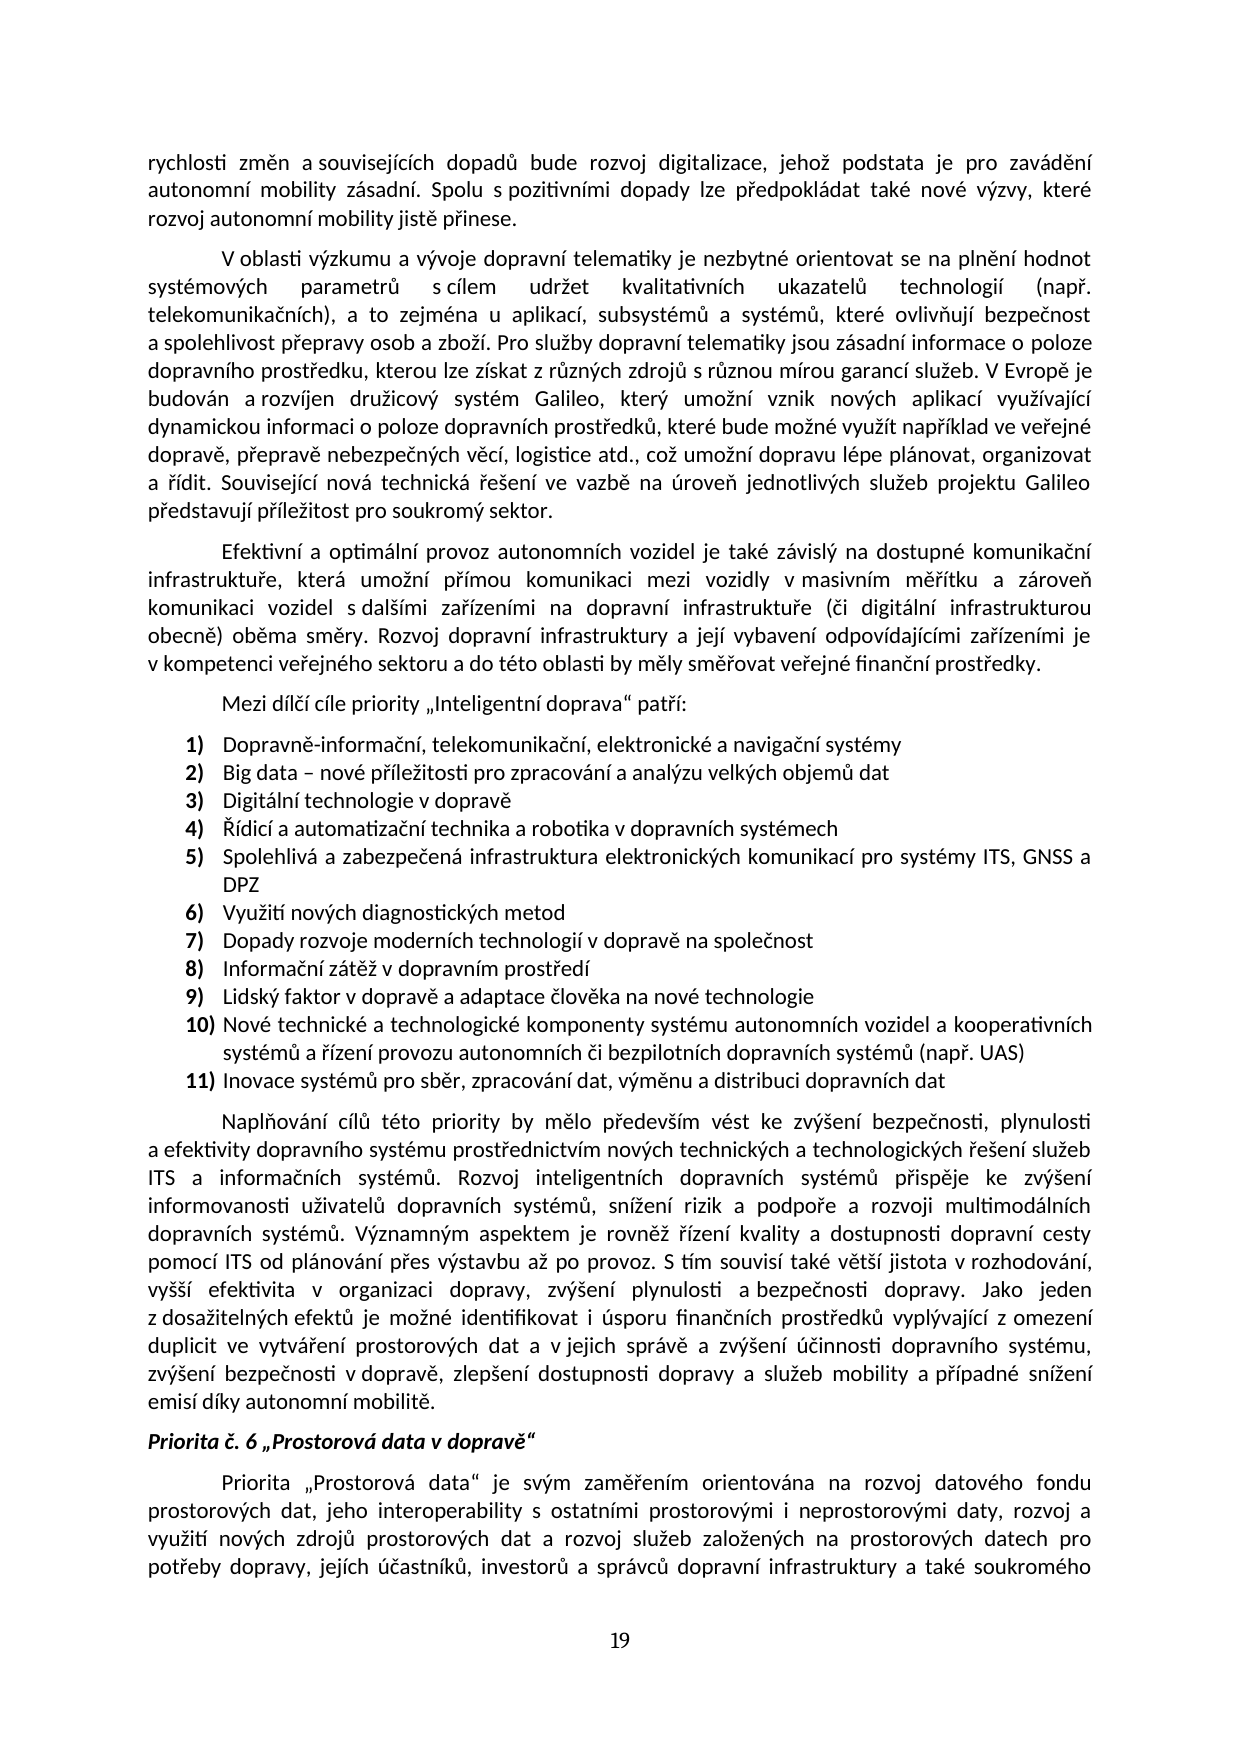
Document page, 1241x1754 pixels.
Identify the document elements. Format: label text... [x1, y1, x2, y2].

list Digitální technologie v dopravě [185, 786, 1093, 814]
list Dopravně-informační, telekomunikační, elektronické a navigační systémy [185, 730, 1093, 758]
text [148, 1468, 1093, 1580]
list Dopady rozvoje moderních technologií v dopravě na společnost [185, 926, 1093, 954]
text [148, 148, 1093, 232]
text Priorita č. 6 „Prostorová data v dopravě“ [148, 1427, 1093, 1456]
list Využití nových diagnostických metod [185, 898, 1093, 926]
list Inovace systémů pro sběr, zpracování dat, výměnu a distribuci dopravních dat [185, 1066, 1093, 1094]
list Lidský faktor v dopravě a adaptace člověka na nové technologie [185, 982, 1093, 1010]
text Naplňování cílů této priority by mělo především vést ke zvýšení bezpečnosti, plynulosti a efektivity dopravního systému prostřednictvím nových technických a technologických řešení služeb ITS a informačních systémů. Rozvoj inteligentních dopravních systémů přispěje ke zvýšení informovanosti uživatelů dopravních systémů, snížení rizik a podpoře a rozvoji multimodálních dopravních systémů. Významným aspektem je rovněž řízení kvality a dostupnosti dopravní cesty pomocí ITS od plánování přes výstavbu až po provoz. S tím souvisí také větší jistota v rozhodování, vyšší efektivita v organizaci dopravy, zvýšení plynulosti a bezpečnosti dopravy. Jako jeden z dosažitelných efektů je možné identifikovat i úsporu finančních prostředků vyplývající z omezení duplicit ve vytváření prostorových dat a v jejich správě a zvýšení účinnosti dopravního systému, zvýšení bezpečnosti v dopravě, zlepšení dostupnosti dopravy a služeb mobility a případné snížení emisí díky autonomní mobilitě. [148, 1107, 1093, 1415]
list Spolehlivá a zabezpečená infrastruktura elektronických komunikací pro systémy ITS, GNSS a DPZ [185, 842, 1093, 898]
list Informační zátěž v dopravním prostředí [185, 954, 1093, 982]
text Efektivní a optimální provoz autonomních vozidel je také závislý na dostupné komunikační infrastruktuře, která umožní přímou komunikaci mezi vozidly v masivním měřítku a zároveň komunikaci vozidel s dalšími zařízeními na dopravní infrastruktuře (či digitální infrastrukturou obecně) oběma směry. Rozvoj dopravní infrastruktury a její vybavení odpovídajícími zařízeními je v kompetenci veřejného sektoru a do této oblasti by měly směřovat veřejné finanční prostředky. [148, 537, 1093, 677]
list Řídicí a automatizační technika a robotika v dopravních systémech [185, 814, 1093, 842]
list Nové technické a technologické komponenty systému autonomních vozidel a kooperativních systémů a řízení provozu autonomních či bezpilotních dopravních systémů (např. UAS) [185, 1010, 1093, 1066]
text Mezi dílčí cíle priority „Inteligentní doprava“ patří: [148, 689, 1093, 717]
list Big data – nové příležitosti pro zpracování a analýzu velkých objemů dat [185, 758, 1093, 786]
text V oblasti výzkumu a vývoje dopravní telematiky je nezbytné orientovat se na plnění hodnot systémových parametrů s cílem udržet kvalitativních ukazatelů technologií (např. telekomunikačních), a to zejména u aplikací, subsystémů a systémů, které ovlivňují bezpečnost a spolehlivost přepravy osob a zboží. Pro služby dopravní telematiky jsou zásadní informace o poloze dopravního prostředku, kterou lze získat z různých zdrojů s různou mírou garancí služeb. V Evropě je budován a rozvíjen družicový systém Galileo, který umožní vznik nových aplikací využívající dynamickou informaci o poloze dopravních prostředků, které bude možné využít například ve veřejné dopravě, přepravě nebezpečných věcí, logistice atd., což umožní dopravu lépe plánovat, organizovat a řídit. Související nová technická řešení ve vazbě na úroveň jednotlivých služeb projektu Galileo představují příležitost pro soukromý sektor. [148, 244, 1093, 524]
